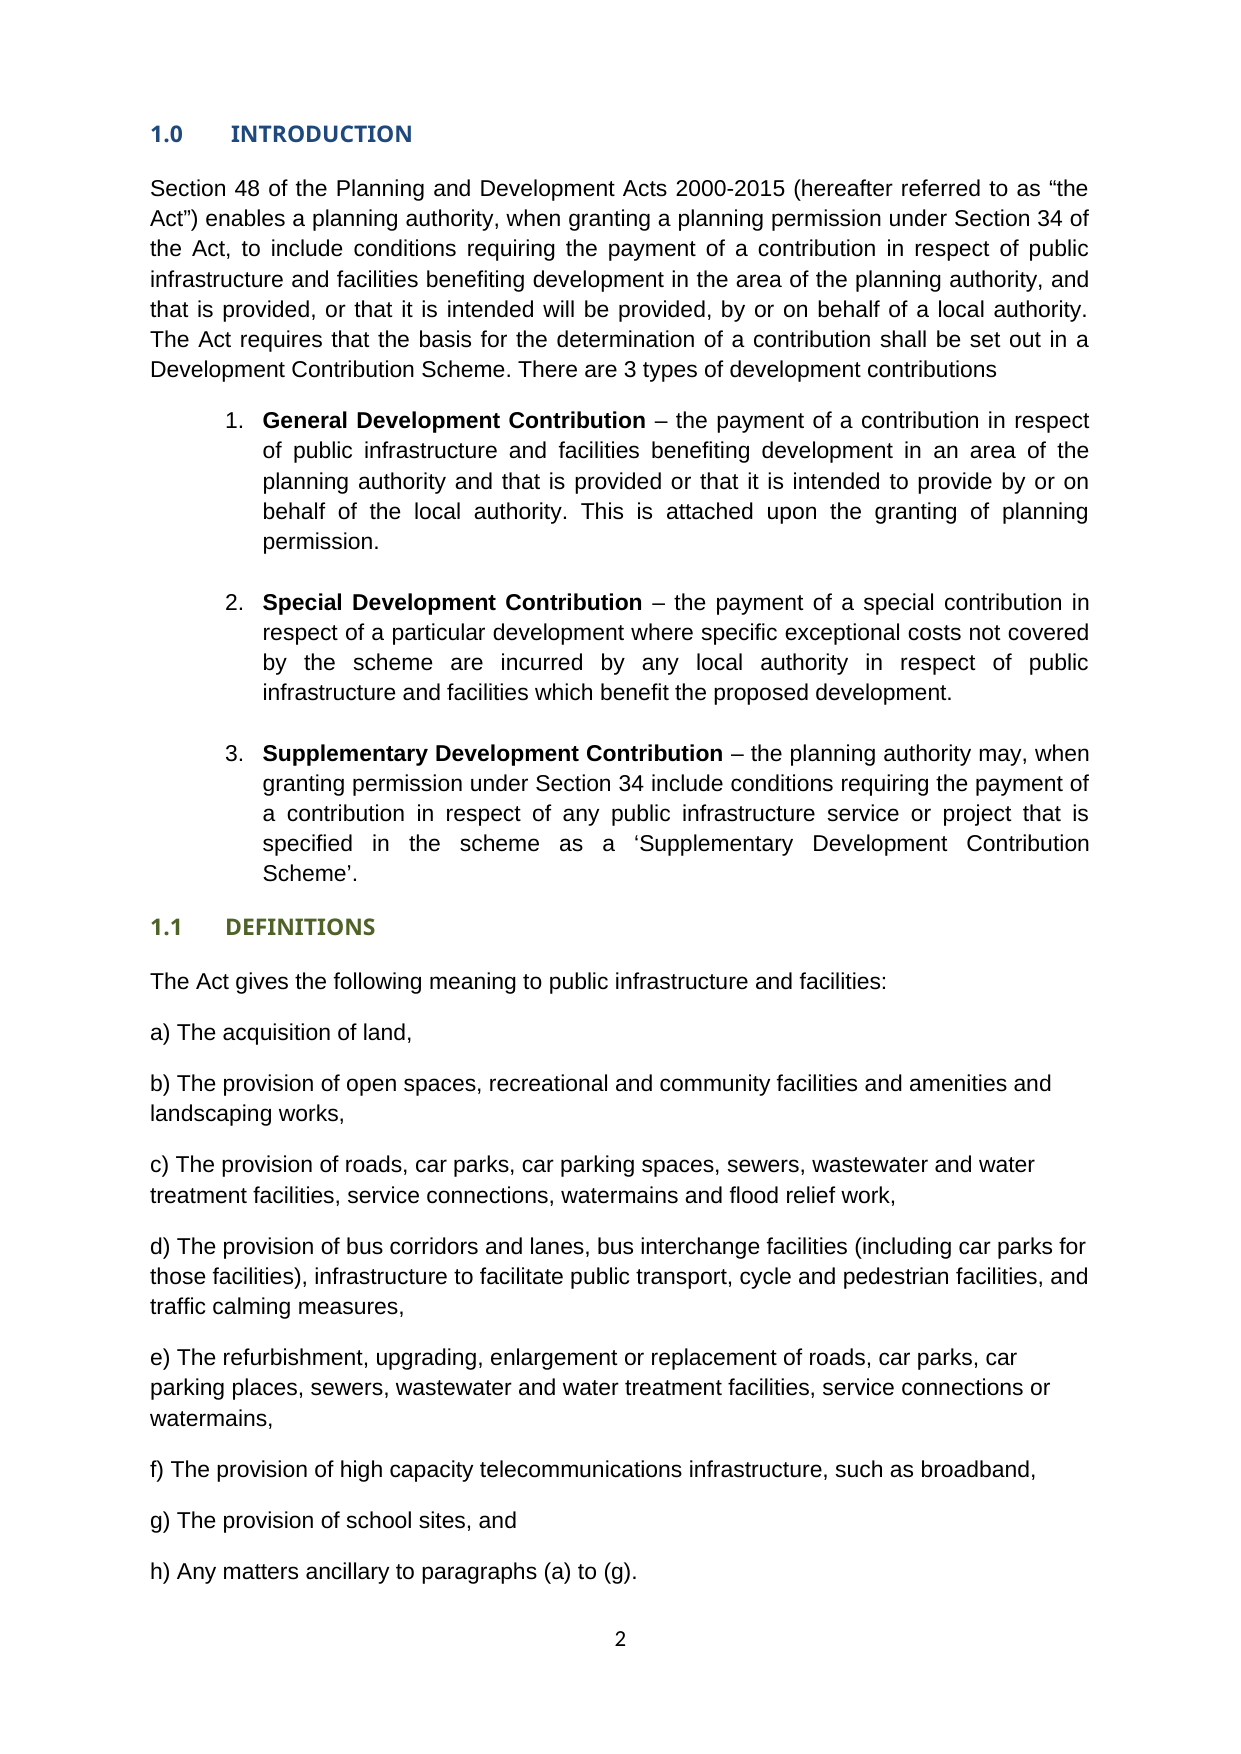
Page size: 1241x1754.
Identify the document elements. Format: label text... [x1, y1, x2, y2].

text b) The provision of open spaces, recreational and community facilities and amenities and landscaping works, [150, 1070, 1090, 1127]
list Special Development Contribution – the payment of a special contribution in respect of a particular development where specific exceptional costs not covered by the scheme are incurred by any local authority in respect of public infrastructure and facilities which benefit the proposed development. [225, 588, 1090, 705]
text The Act gives the following meaning to public infrastructure and facilities: [150, 968, 1090, 994]
text f) The provision of high capacity telecommunications infrastructure, such as broadband, [150, 1456, 1090, 1482]
text d) The provision of bus corridors and lanes, bus interchange facilities (including car parks for those facilities), infrastructure to facilitate public transport, cycle and pedestrian facilities, and traffic calming measures, [150, 1233, 1090, 1319]
list Supplementary Development Contribution – the planning authority may, when granting permission under Section 34 include conditions requiring the payment of a contribution in respect of any public infrastructure service or project that is specified in the scheme as a ‘Supplementary Development Contribution Scheme’. [225, 739, 1090, 887]
text g) The provision of school sites, and [150, 1507, 1090, 1533]
text e) The refurbishment, upgrading, enlargement or replacement of roads, car parks, car parking places, sewers, wastewater and water treatment facilities, service connections or watermains, [150, 1344, 1090, 1431]
text 1.0 INTRODUCTION [150, 118, 1090, 149]
text h) Any matters ancillary to paragraphs (a) to (g). [150, 1558, 1090, 1584]
text c) The provision of roads, car parks, car parking spaces, sewers, wastewater and water treatment facilities, service connections, watermains and flood relief work, [150, 1151, 1090, 1208]
list General Development Contribution – the payment of a contribution in respect of public infrastructure and facilities benefiting development in an area of the planning authority and that is provided or that it is intended to provide by or on behalf of the local authority. This is attached upon the granting of planning permission. [225, 407, 1090, 554]
text Section 48 of the Planning and Development Acts 2000-2015 (hereafter referred to as “the Act”) enables a planning authority, when granting a planning permission under Section 34 of the Act, to include conditions requiring the payment of a contribution in respect of public infrastructure and facilities benefiting development in the area of the planning authority, and that is provided, or that it is intended will be provided, by or on behalf of a local authority. The Act requires that the basis for the determination of a contribution shall be set out in a Development Contribution Scheme. There are 3 types of development contributions [150, 175, 1090, 382]
text 1.1 DEFINITIONS [150, 911, 1090, 943]
text a) The acquisition of land, [150, 1019, 1090, 1046]
